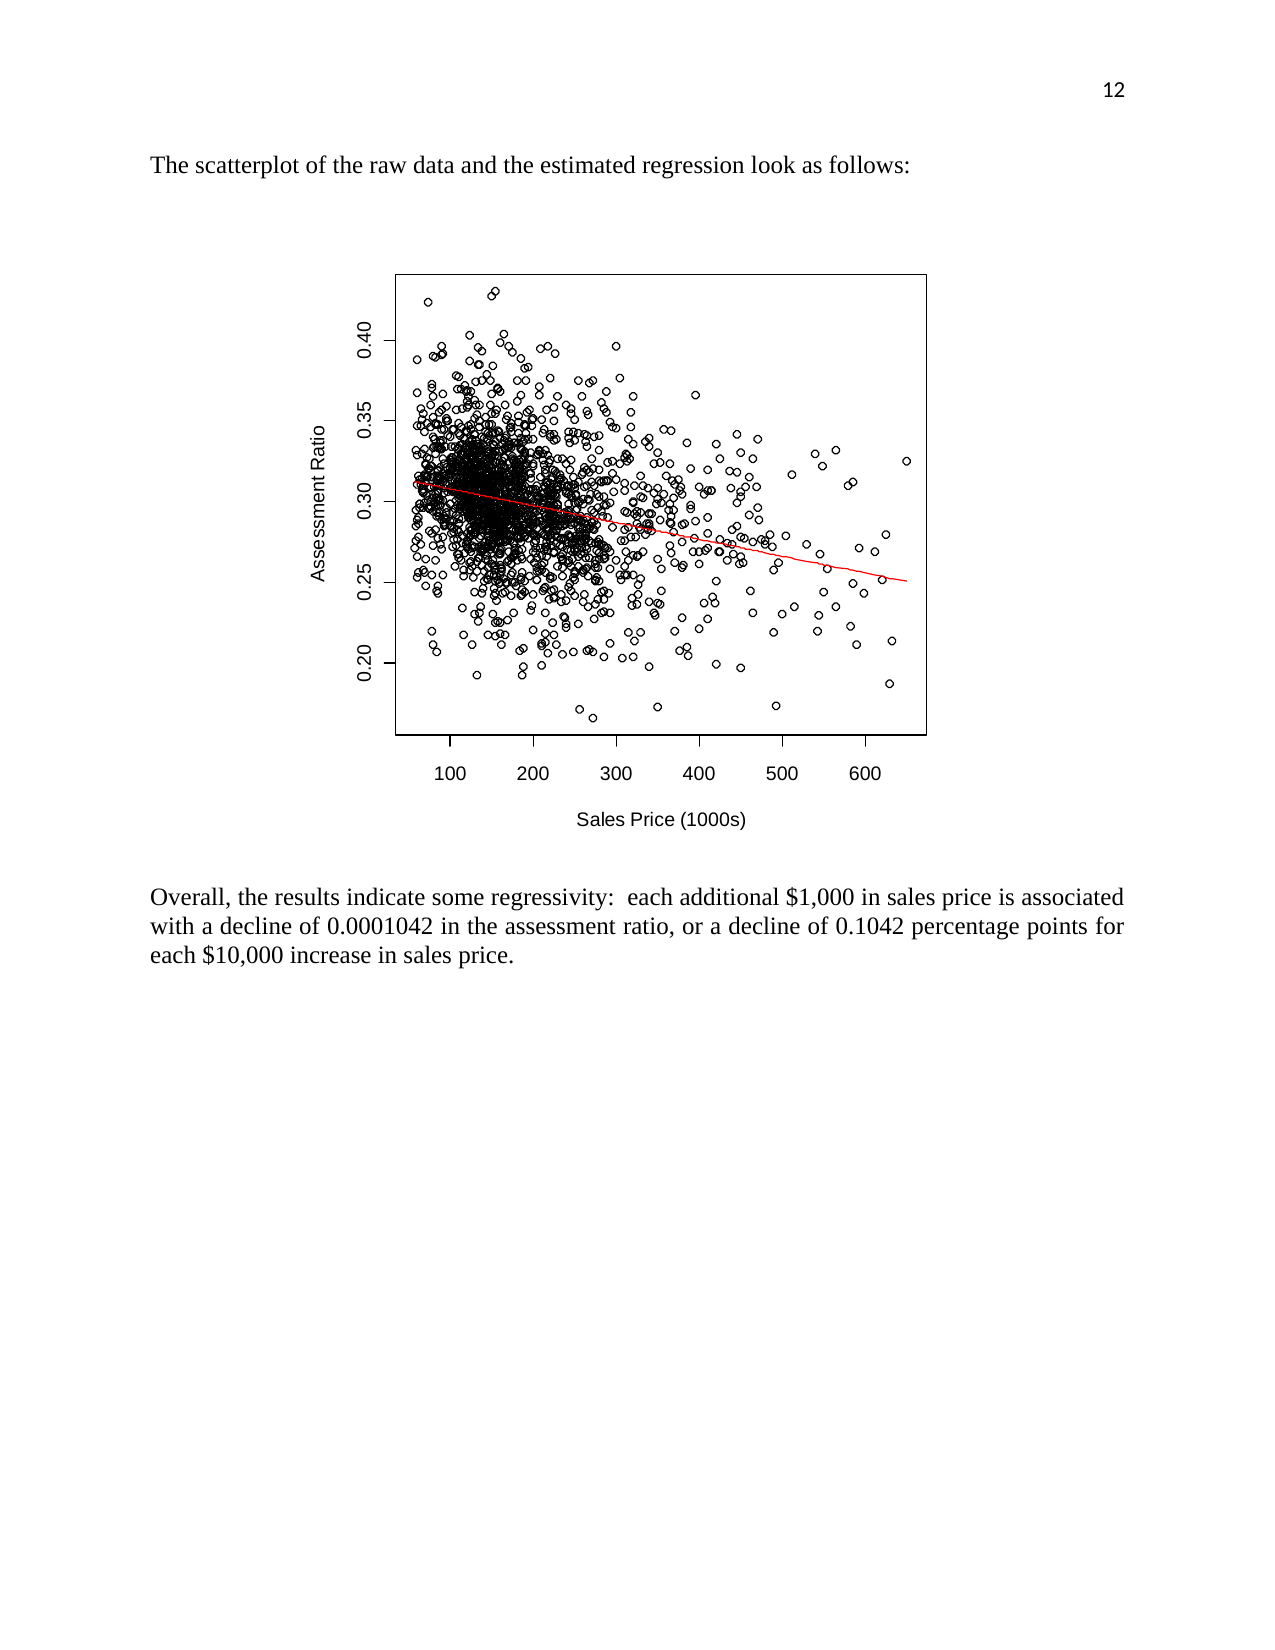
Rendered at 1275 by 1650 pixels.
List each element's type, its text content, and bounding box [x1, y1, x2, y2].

text The scatterplot of the raw data and the estimated regression look as follows: [150, 150, 1125, 179]
text Overall, the results indicate some regressivity: each additional $1,000 in sales price is associated with a decline of 0.0001042 in the assessment ratio, or a decline of 0.1042 percentage points for each $10,000 increase in sales price. [150, 882, 1125, 969]
